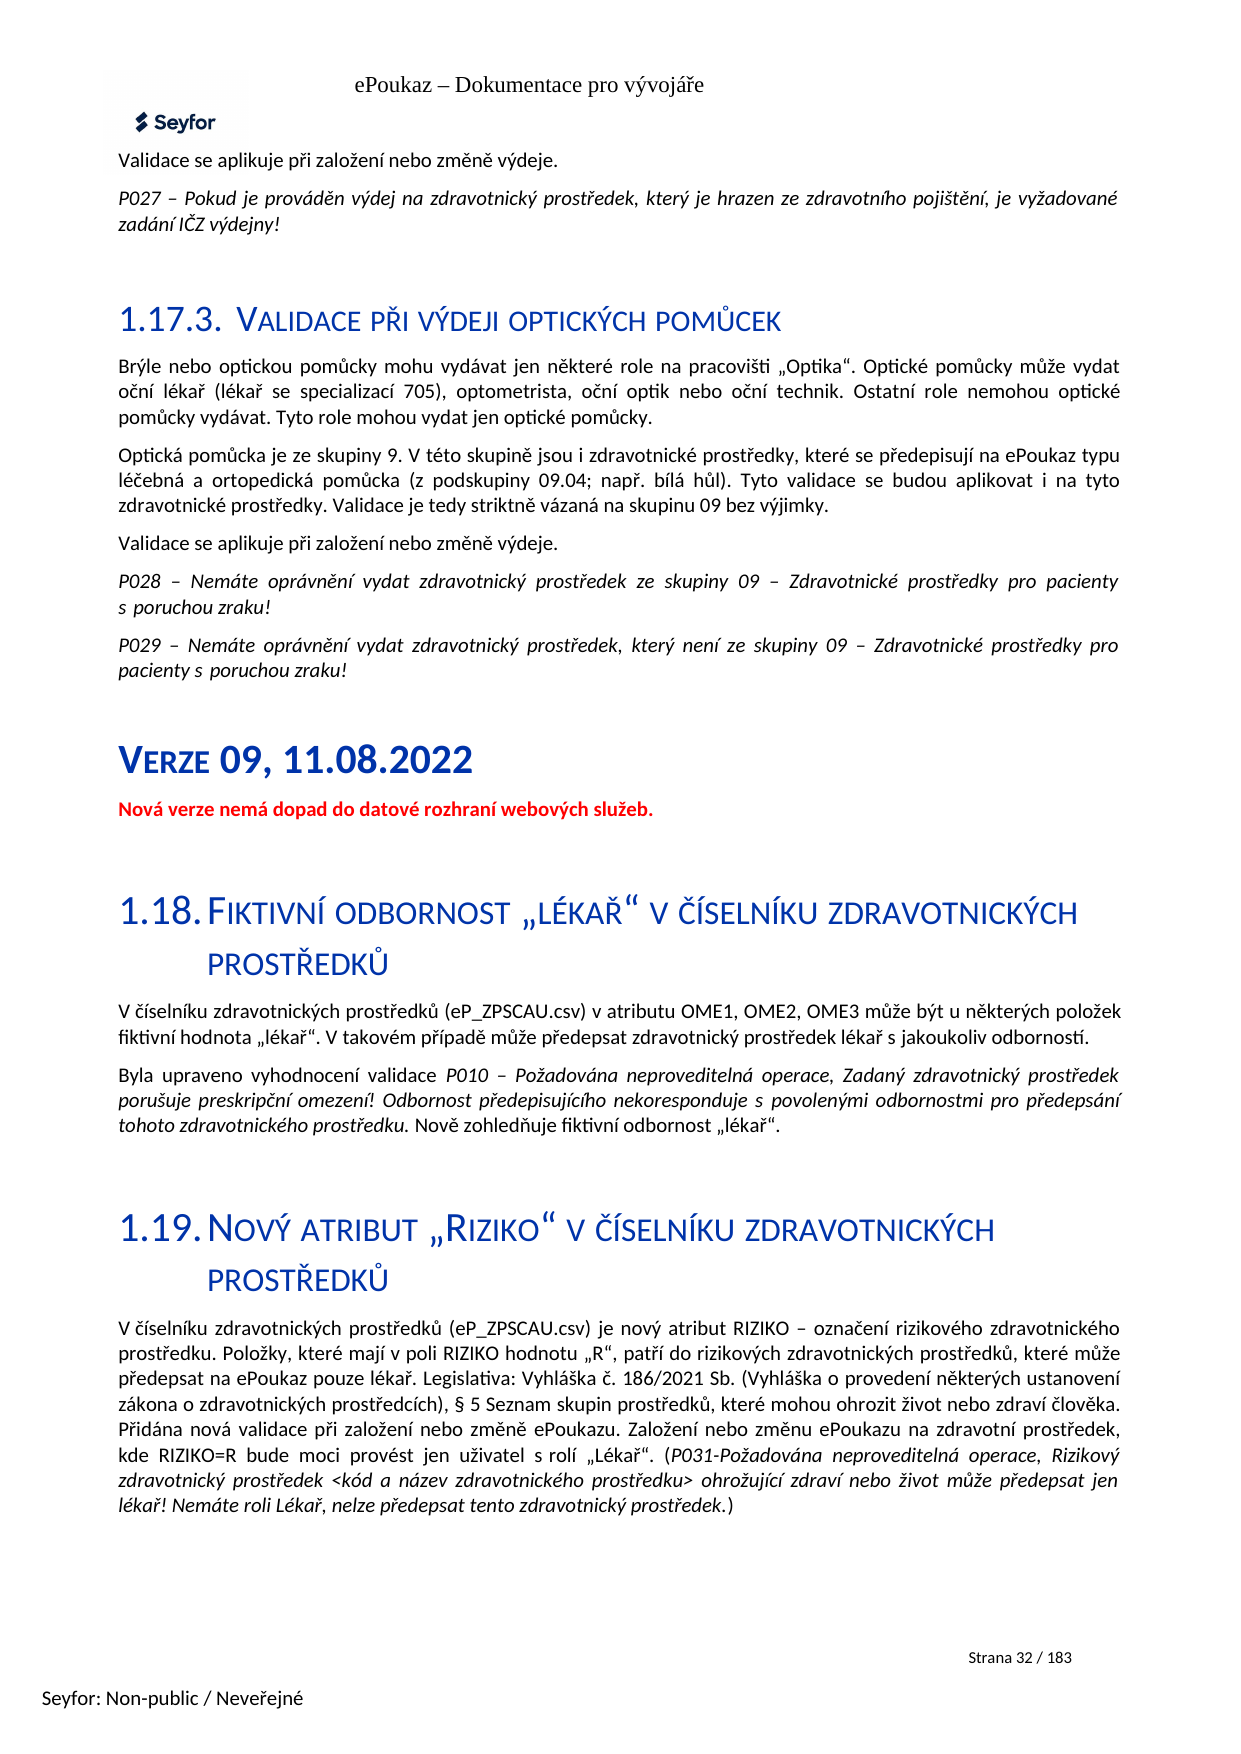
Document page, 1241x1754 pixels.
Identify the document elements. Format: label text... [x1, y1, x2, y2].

text P028 – Nemáte oprávnění vydat zdravotnický prostředek ze skupiny 09 – Zdravotnické prostředky pro pacienty s poruchou zraku! [118, 568, 1122, 619]
text Verze 09, 11.08.2022 [118, 733, 1122, 784]
text Validace se aplikuje při založení nebo změně výdeje. [118, 531, 1122, 556]
picture [102, 70, 249, 175]
text Validace při výdeji optických pomůcek [118, 295, 1122, 341]
text Nová verze nemá dopad do datové rozhraní webových služeb. [118, 796, 1122, 822]
text P027 – Pokud je prováděn výdej na zdravotnický prostředek, který je hrazen ze zdravotního pojištění, je vyžadované zadání IČZ výdejny! [118, 186, 1122, 236]
text Optická pomůcka je ze skupiny 9. V této skupině jsou i zdravotnické prostředky, které se předepisují na ePoukaz typu léčebná a ortopedická pomůcka (z podskupiny 09.04; např. bílá hůl). Tyto validace se budou aplikovat i na tyto zdravotnické prostředky. Validace je tedy striktně vázaná na skupinu 09 bez výjimky. [118, 442, 1122, 518]
text V číselníku zdravotnických prostředků (eP_ZPSCAU.csv) v atributu OME1, OME2, OME3 může být u některých položek fiktivní hodnota „lékař“. V takovém případě může předepsat zdravotnický prostředek lékař s jakoukoliv odborností. [118, 998, 1122, 1049]
text Validace se aplikuje při založení nebo změně výdeje. [118, 148, 1122, 173]
text Nový atribut „Riziko“ v číselníku zdravotnických prostředků [118, 1201, 1122, 1302]
text V číselníku zdravotnických prostředků (eP_ZPSCAU.csv) je nový atribut RIZIKO – označení rizikového zdravotnického prostředku. Položky, které mají v poli RIZIKO hodnotu „R“, patří do rizikových zdravotnických prostředků, které může předepsat na ePoukaz pouze lékař. Legislativa: Vyhláška č. 186/2021 Sb. (Vyhláška o provedení některých ustanovení zákona o zdravotnických prostředcích), § 5 Seznam skupin prostředků, které mohou ohrozit život nebo zdraví člověka. Přidána nová validace při založení nebo změně ePoukazu. Založení nebo změnu ePoukazu na zdravotní prostředek, kde RIZIKO=R bude moci provést jen uživatel s rolí „Lékař“. (P031-Požadována neproveditelná operace, Rizikový zdravotnický prostředek <kód a název zdravotnického prostředku> ohrožující zdraví nebo život může předepsat jen lékař! Nemáte roli Lékař, nelze předepsat tento zdravotnický prostředek.) [118, 1315, 1122, 1518]
text P029 – Nemáte oprávnění vydat zdravotnický prostředek, který není ze skupiny 09 – Zdravotnické prostředky pro pacienty s poruchou zraku! [118, 632, 1122, 683]
text Brýle nebo optickou pomůcky mohu vydávat jen některé role na pracovišti „Optika“. Optické pomůcky může vydat oční lékař (lékař se specializací 705), optometrista, oční optik nebo oční technik. Ostatní role nemohou optické pomůcky vydávat. Tyto role mohou vydat jen optické pomůcky. [118, 353, 1122, 429]
text Byla upraveno vyhodnocení validace P010 – Požadována neproveditelná operace, Zadaný zdravotnický prostředek porušuje preskripční omezení! Odbornost předepisujícího nekoresponduje s povolenými odbornostmi pro předepsání tohoto zdravotnického prostředku. Nově zohledňuje fiktivní odbornost „lékař“. [118, 1062, 1122, 1138]
text Fiktivní odbornost „lékař“ v číselníku zdravotnických prostředků [118, 884, 1122, 986]
